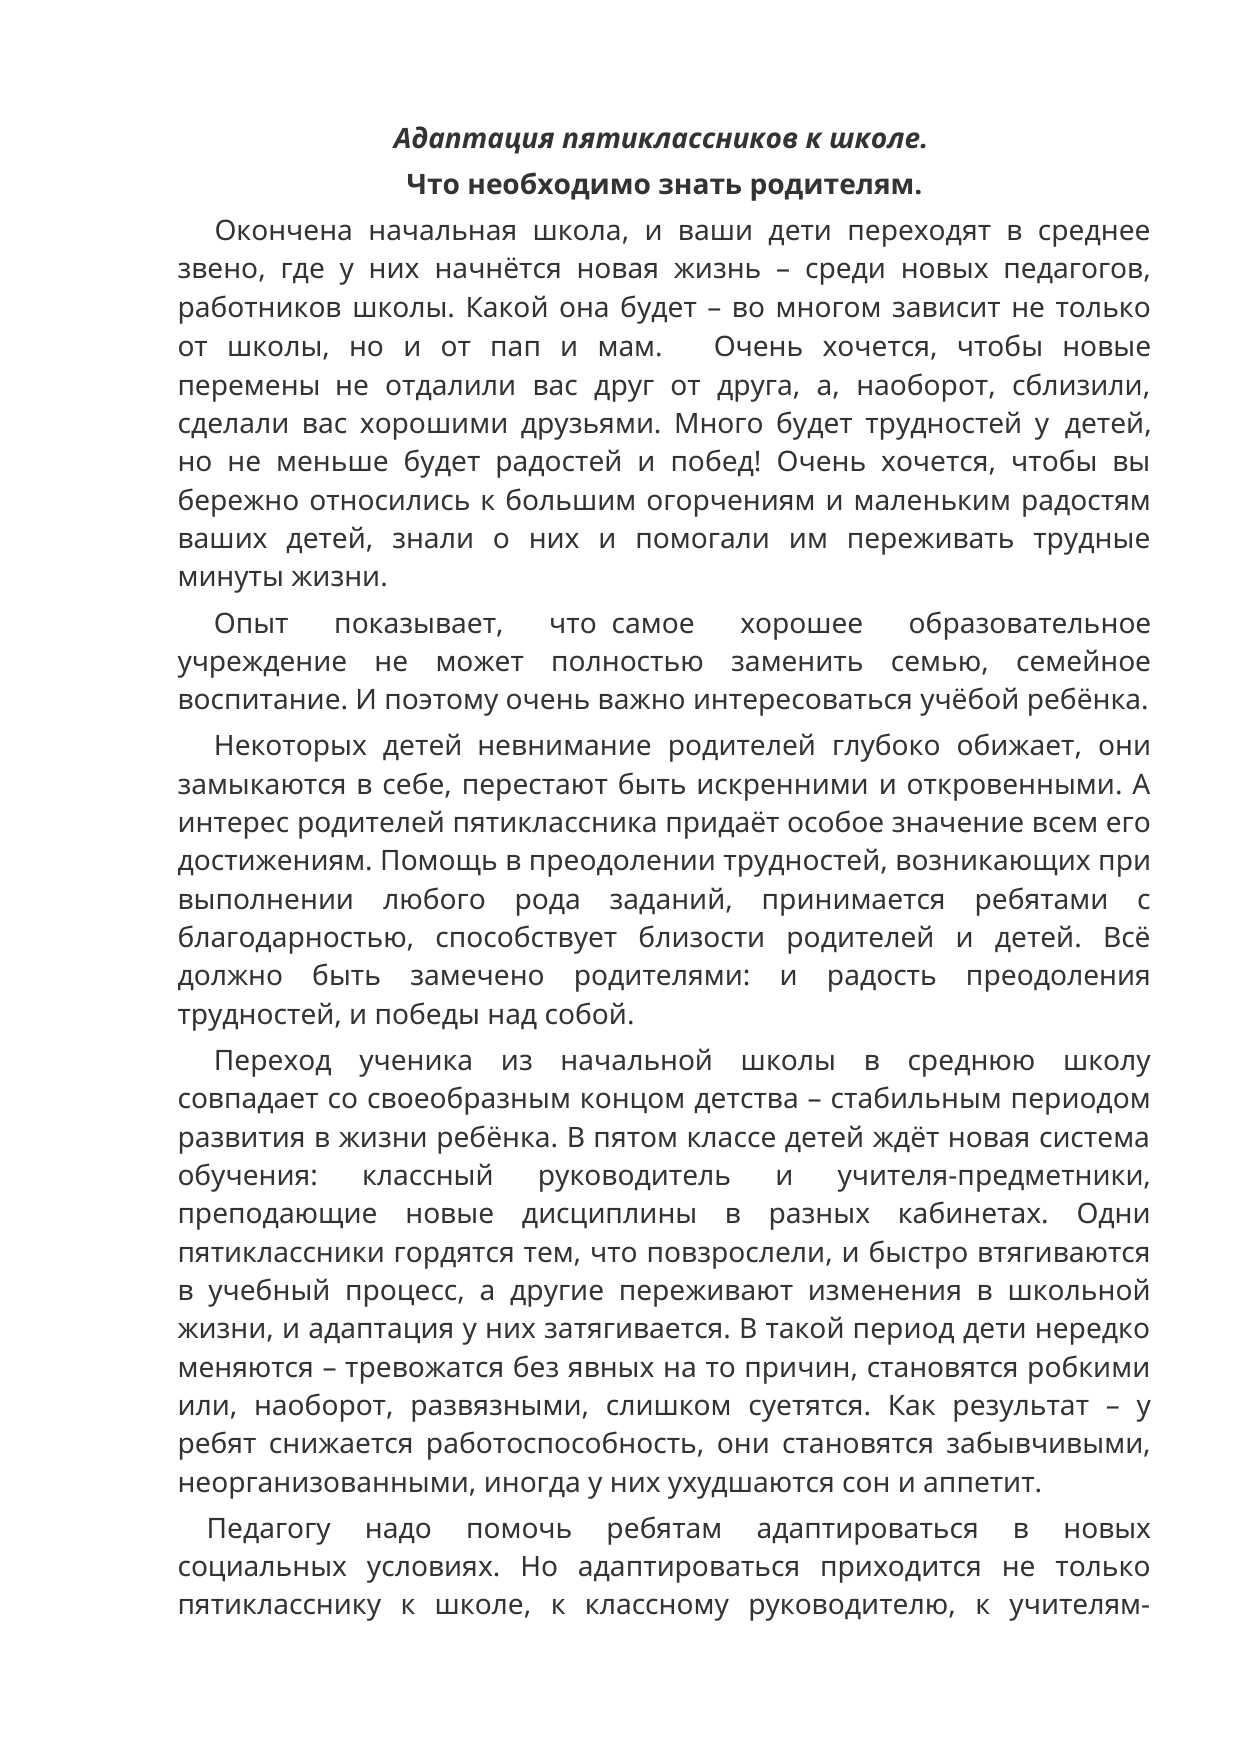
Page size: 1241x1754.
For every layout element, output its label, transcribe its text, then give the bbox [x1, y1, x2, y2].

text Окончена начальная школа, и ваши дети переходят в среднее звено, где у них начнётся новая жизнь – среди новых педагогов, работников школы. Какой она будет – во многом зависит не только от школы, но и от пап и мам. Очень хочется, чтобы новые перемены не отдалили вас друг от друга, а, наоборот, сблизили, сделали вас хорошими друзьями. Много будет трудностей у детей, но не меньше будет радостей и побед! Очень хочется, чтобы вы бережно относились к большим огорчениям и маленьким радостям ваших детей, знали о них и помогали им переживать трудные минуты жизни. [177, 210, 1152, 595]
text Опыт показывает, что самое хорошее образовательное учреждение не может полностью заменить семью, семейное воспитание. И поэтому очень важно интересоваться учёбой ребёнка. [177, 603, 1152, 718]
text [177, 1508, 1152, 1623]
text Некоторых детей невнимание родителей глубоко обижает, они замыкаются в себе, перестают быть искренними и откровенными. А интерес родителей пятиклассника придаёт особое значение всем его достижениям. Помощь в преодолении трудностей, возникающих при выполнении любого рода заданий, принимается ребятами с благодарностью, способствует близости родителей и детей. Всё должно быть замечено родителями: и радость преодоления трудностей, и победы над собой. [177, 726, 1152, 1032]
text Что необходимо знать родителям. [177, 164, 1152, 203]
text Переход ученика из начальной школы в среднюю школу совпадает со своеобразным концом детства – стабильным периодом развития в жизни ребёнка. В пятом классе детей ждёт новая система обучения: классный руководитель и учителя-предметники, преподающие новые дисциплины в разных кабинетах. Одни пятиклассники гордятся тем, что повзрослели, и быстро втягиваются в учебный процесс, а другие переживают изменения в школьной жизни, и адаптация у них затягивается. В такой период дети нередко меняются – тревожатся без явных на то причин, становятся робкими или, наоборот, развязными, слишком суетятся. Как результат – у ребят снижается работоспособность, они становятся забывчивыми, неорганизованными, иногда у них ухудшаются сон и аппетит. [177, 1040, 1152, 1500]
text Адаптация пятиклассников к школе. [177, 118, 1152, 156]
